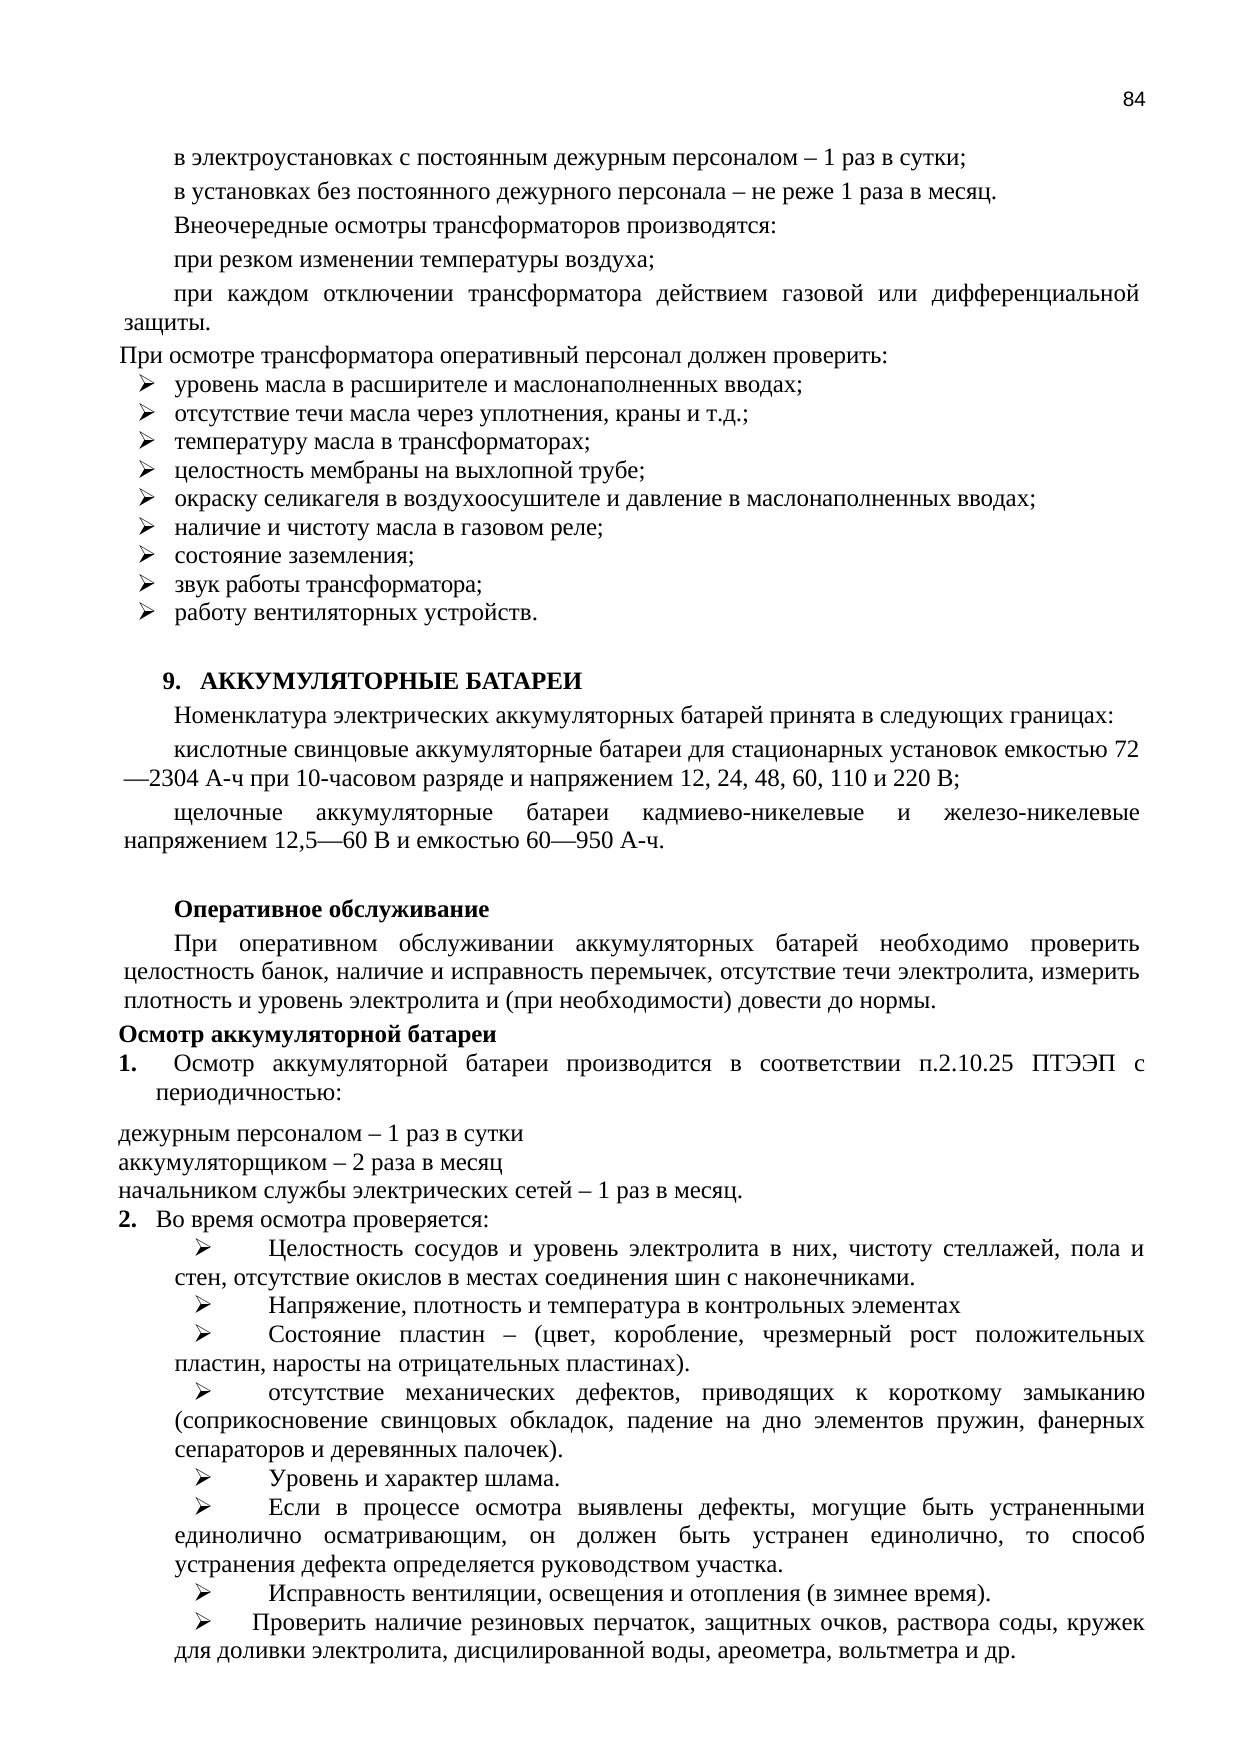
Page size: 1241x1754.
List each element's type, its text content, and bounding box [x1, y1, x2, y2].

text Осмотр аккумуляторной батареи [118, 1019, 1146, 1048]
list Уровень и характер шлама. [174, 1463, 1146, 1492]
text щелочные аккумуляторные батареи кадмиево-никелевые и железо-никелевые напряжением 12,5—60 В и емкостью 60—950 А-ч. [123, 797, 1140, 854]
text начальником службы электрических сетей – 1 раз в месяц. [118, 1176, 1146, 1204]
list Во время осмотра проверяется: [118, 1204, 1146, 1233]
list Осмотр аккумуляторной батареи производится в соответствии п.2.10.25 ПТЭЭП с периодичностью: [118, 1048, 1146, 1106]
text Номенклатура электрических аккумуляторных батарей принята в следующих границах: [123, 700, 1140, 729]
text При осмотре трансформатора оперативный персонал должен проверить: [118, 341, 1146, 369]
list Состояние пластин – (цвет, коробление, чрезмерный рост положительных пластин, наросты на отрицательных пластинах). [174, 1319, 1146, 1377]
list работу вентиляторных устройств. [137, 598, 1146, 626]
list Напряжение, плотность и температура в контрольных элементах [174, 1291, 1146, 1319]
list наличие и чистоту масла в газовом реле; [137, 512, 1146, 541]
text аккумуляторщиком – 2 раза в месяц [118, 1147, 1146, 1176]
text при каждом отключении трансформатора действием газовой или дифференциальной защиты. [123, 278, 1140, 336]
list Исправность вентиляции, освещения и отопления (в зимнее время). [174, 1578, 1146, 1607]
text При оперативном обслуживании аккумуляторных батарей необходимо проверить целостность банок, наличие и исправность перемычек, отсутствие течи электролита, измерить плотность и уровень электролита и (при необходимости) довести до нормы. [123, 928, 1140, 1014]
text в электроустановках с постоянным дежурным персоналом – 1 раз в сутки; [123, 142, 1140, 171]
list уровень масла в расширителе и маслонаполненных вводах; [137, 369, 1146, 398]
text в установках без постоянного дежурного персонала – не реже 1 раза в месяц. [123, 176, 1140, 205]
list Целостность сосудов и уровень электролита в них, чистоту стеллажей, пола и стен, отсутствие окислов в местах соединения шин с наконечниками. [174, 1233, 1146, 1291]
list отсутствие механических дефектов, приводящих к короткому замыканию (соприкосновение свинцовых обкладок, падение на дно элементов пружин, фанерных сепараторов и деревянных палочек). [174, 1377, 1146, 1463]
list отсутствие течи масла через уплотнения, краны и т.д.; [137, 398, 1146, 427]
list Проверить наличие резиновых перчаток, защитных очков, раствора соды, кружек для доливки электролита, дисцилированной воды, ареометра, вольтметра и др. [174, 1607, 1146, 1664]
text дежурным персоналом – 1 раз в сутки [118, 1118, 1146, 1147]
list Если в процессе осмотра выявлены дефекты, могущие быть устраненными единолично осматривающим, он должен быть устранен единолично, то способ устранения дефекта определяется руководством участка. [174, 1492, 1146, 1578]
text Оперативное обслуживание [123, 894, 1140, 922]
list АККУМУЛЯТОРНЫЕ БАТАРЕИ [162, 666, 1140, 694]
list окраску селикагеля в воздухоосушителе и давление в маслонаполненных вводах; [137, 484, 1146, 512]
list состояние заземления; [137, 541, 1146, 569]
text Внеочередные осмотры трансформаторов производятся: [123, 210, 1140, 239]
list звук работы трансформатора; [137, 569, 1146, 598]
text кислотные свинцовые аккумуляторные батареи для стационарных установок емкостью 72—2304 А-ч при 10-часовом разряде и напряжением 12, 24, 48, 60, 110 и 220 В; [123, 734, 1140, 791]
text при резком изменении температуры воздуха; [123, 244, 1140, 273]
list температуру масла в трансформаторах; [137, 427, 1146, 455]
list целостность мембраны на выхлопной трубе; [137, 455, 1146, 484]
